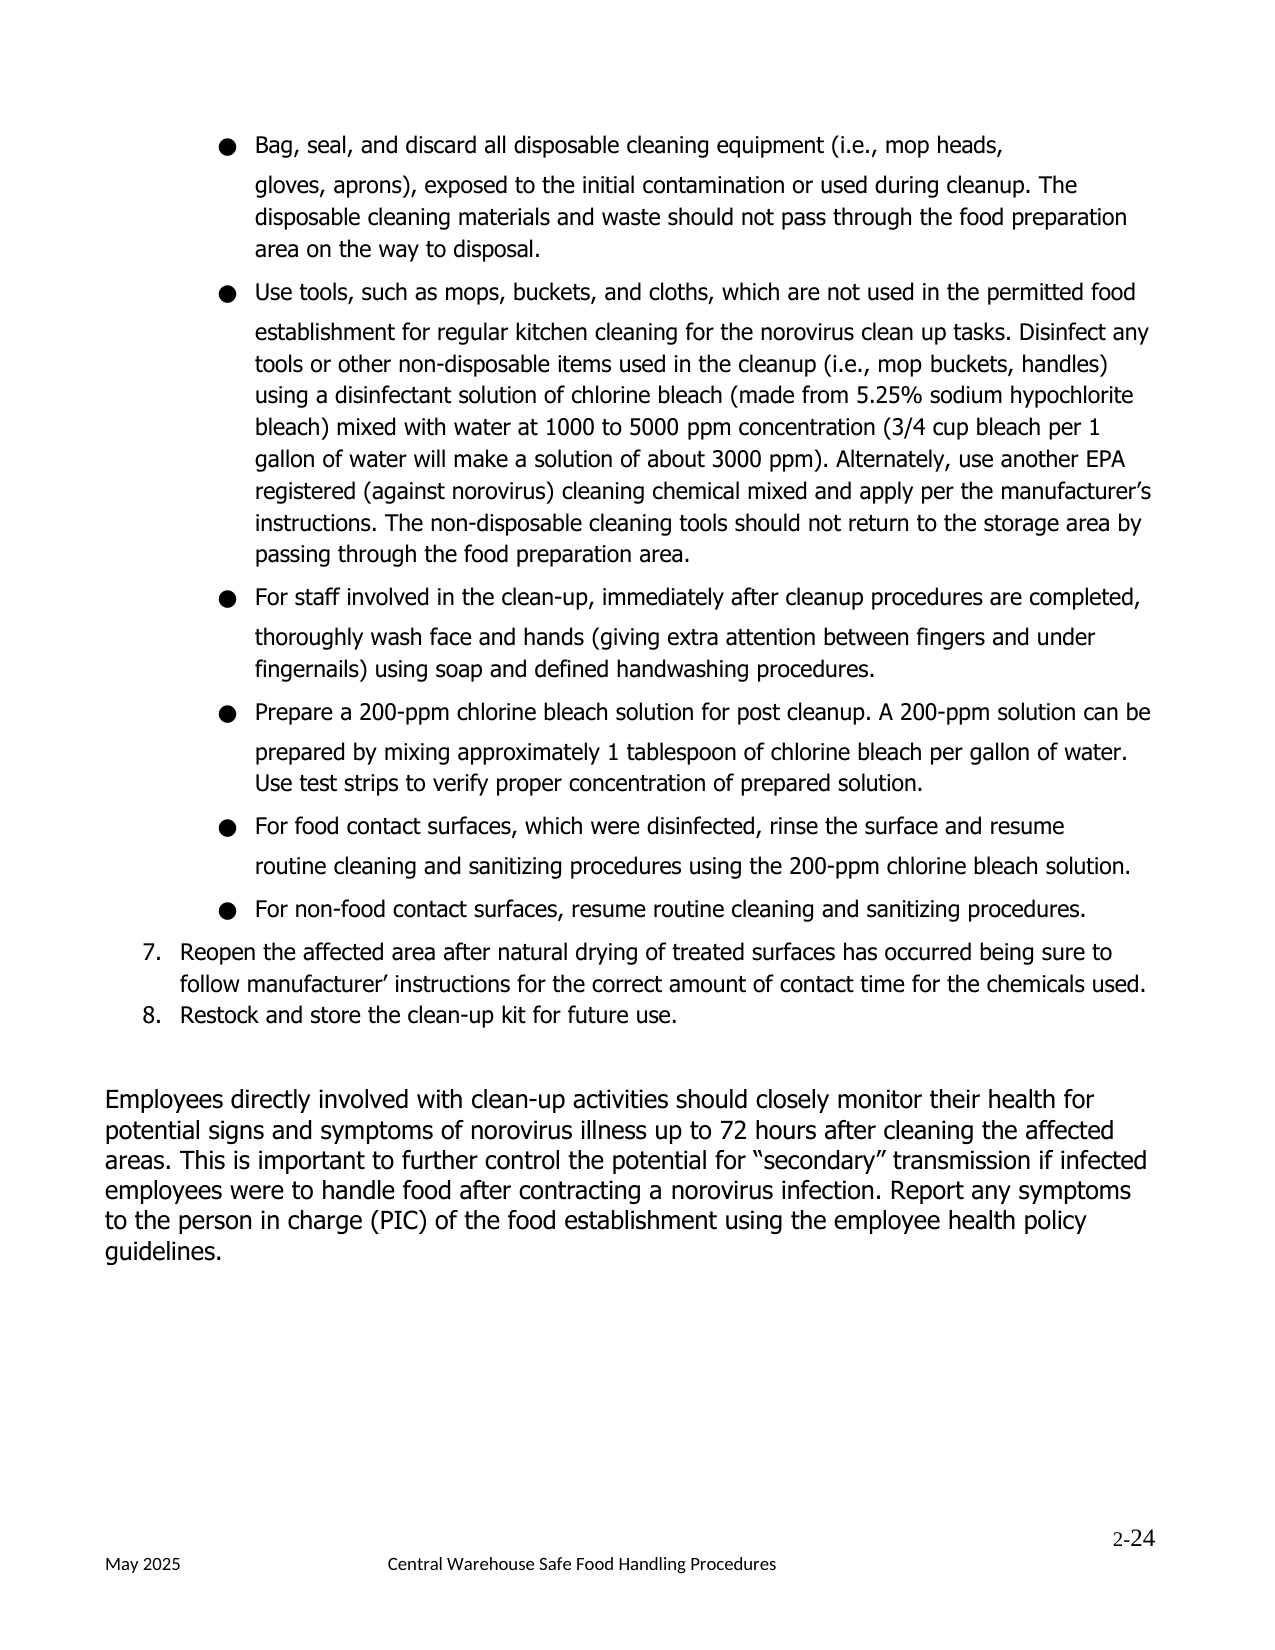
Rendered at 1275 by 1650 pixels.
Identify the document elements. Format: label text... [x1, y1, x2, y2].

list For food contact surfaces, which were disinfected, rinse the surface and resume routine cleaning and sanitizing procedures using the 200-ppm chlorine bleach solution. [217, 801, 1155, 879]
list Bag, seal, and discard all disposable cleaning equipment (i.e., mop heads, gloves, aprons), exposed to the initial contamination or used during cleanup. The disposable cleaning materials and waste should not pass through the food preparation area on the way to disposal. [217, 120, 1155, 262]
list Use tools, such as mops, buckets, and cloths, which are not used in the permitted food establishment for regular kitchen cleaning for the norovirus clean up tasks. Disinfect any tools or other non-disposable items used in the cleanup (i.e., mop buckets, handles) using a disinfectant solution of chlorine bleach (made from 5.25% sodium hypochlorite bleach) mixed with water at 1000 to 5000 ppm concentration (3/4 cup bleach per 1 gallon of water will make a solution of about 3000 ppm). Alternately, use another EPA registered (against norovirus) cleaning chemical mixed and apply per the manufacturer’s instructions. The non-disposable cleaning tools should not return to the storage area by passing through the food preparation area. [217, 266, 1155, 567]
list Prepare a 200-ppm chlorine bleach solution for post cleanup. A 200-ppm solution can be prepared by mixing approximately 1 tablespoon of chlorine bleach per gallon of water. Use test strips to verify proper concentration of prepared solution. [217, 686, 1155, 797]
list Reopen the affected area after natural drying of treated surfaces has occurred being sure to follow manufacturer’ instructions for the correct amount of contact time for the chemicals used. [142, 937, 1155, 997]
text Employees directly involved with clean-up activities should closely monitor their health for potential signs and symptoms of norovirus illness up to 72 hours after cleaning the affected areas. This is important to further control the potential for “secondary” transmission if infected employees were to handle food after contracting a norovirus infection. Report any symptoms to the person in charge (PIC) of the food establishment using the employee health policy guidelines. [105, 1084, 1155, 1265]
list For non-food contact surfaces, resume routine cleaning and sanitizing procedures. [217, 883, 1155, 931]
list Restock and store the clean-up kit for future use. [142, 1001, 1155, 1029]
list For staff involved in the clean-up, immediately after cleanup procedures are completed, thoroughly wash face and hands (giving extra attention between fingers and under fingernails) using soap and defined handwashing procedures. [217, 572, 1155, 682]
